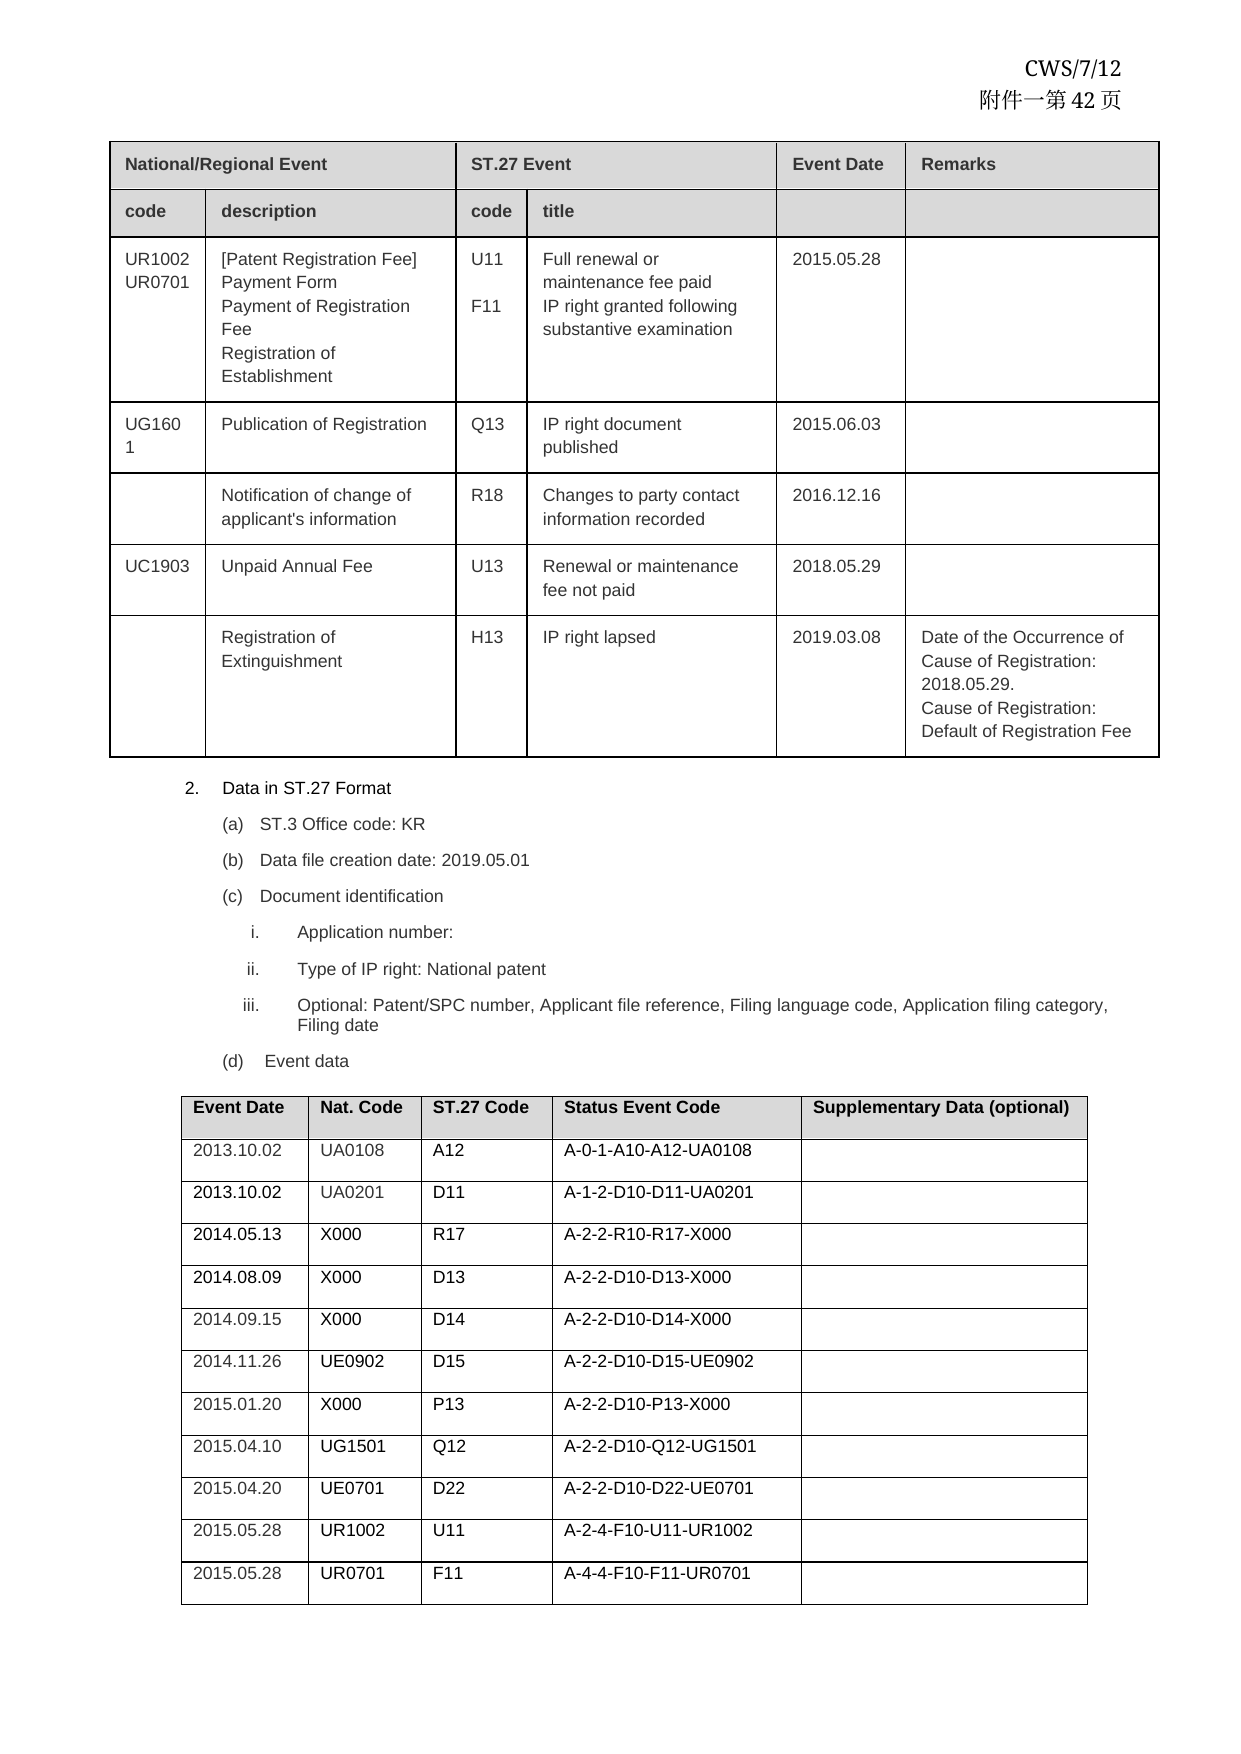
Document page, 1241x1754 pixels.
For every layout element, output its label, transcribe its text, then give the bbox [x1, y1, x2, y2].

list Optional: Patent/SPC number, Applicant file reference, Filing language code, Application filing category, Filing date [259, 994, 1122, 1035]
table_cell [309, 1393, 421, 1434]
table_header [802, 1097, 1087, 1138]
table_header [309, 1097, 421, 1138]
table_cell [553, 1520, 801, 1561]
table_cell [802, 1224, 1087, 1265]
list Type of IP right: National patent [259, 958, 1122, 979]
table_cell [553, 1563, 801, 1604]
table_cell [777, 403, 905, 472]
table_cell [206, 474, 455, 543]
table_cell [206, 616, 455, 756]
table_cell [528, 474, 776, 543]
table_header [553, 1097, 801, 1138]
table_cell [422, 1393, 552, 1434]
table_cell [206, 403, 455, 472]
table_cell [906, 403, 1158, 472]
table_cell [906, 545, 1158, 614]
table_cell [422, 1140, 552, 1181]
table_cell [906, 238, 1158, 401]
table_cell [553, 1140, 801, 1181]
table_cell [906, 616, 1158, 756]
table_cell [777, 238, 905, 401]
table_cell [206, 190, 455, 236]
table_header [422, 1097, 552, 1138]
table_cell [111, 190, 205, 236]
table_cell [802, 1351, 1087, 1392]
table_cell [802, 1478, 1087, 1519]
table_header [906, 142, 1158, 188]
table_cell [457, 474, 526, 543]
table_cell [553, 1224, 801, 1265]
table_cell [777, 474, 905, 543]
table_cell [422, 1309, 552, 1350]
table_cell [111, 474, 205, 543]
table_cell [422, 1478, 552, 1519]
list Document identification [222, 886, 1122, 907]
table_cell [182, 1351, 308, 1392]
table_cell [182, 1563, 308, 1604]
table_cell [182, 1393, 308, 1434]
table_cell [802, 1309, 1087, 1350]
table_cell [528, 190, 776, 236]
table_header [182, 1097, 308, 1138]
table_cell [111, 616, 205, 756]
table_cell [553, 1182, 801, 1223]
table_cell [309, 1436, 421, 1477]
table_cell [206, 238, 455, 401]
list Data file creation date: 2019.05.01 [222, 850, 1122, 871]
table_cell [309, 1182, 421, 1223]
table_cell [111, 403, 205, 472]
list Application number: [259, 922, 1122, 943]
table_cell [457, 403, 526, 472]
list ST.3 Office code: KR [222, 814, 1122, 834]
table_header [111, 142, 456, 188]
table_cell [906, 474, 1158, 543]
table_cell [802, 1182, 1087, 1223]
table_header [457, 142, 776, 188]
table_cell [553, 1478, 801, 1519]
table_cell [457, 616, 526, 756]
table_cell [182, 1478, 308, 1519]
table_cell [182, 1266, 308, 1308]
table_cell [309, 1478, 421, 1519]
list Event data [222, 1051, 1122, 1071]
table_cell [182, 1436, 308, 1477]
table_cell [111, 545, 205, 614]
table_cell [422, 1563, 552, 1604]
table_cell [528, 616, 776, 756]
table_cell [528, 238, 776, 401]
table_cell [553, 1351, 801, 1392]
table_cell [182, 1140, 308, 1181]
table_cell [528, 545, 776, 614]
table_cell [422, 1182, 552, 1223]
list Data in ST.27 Format [184, 778, 1122, 798]
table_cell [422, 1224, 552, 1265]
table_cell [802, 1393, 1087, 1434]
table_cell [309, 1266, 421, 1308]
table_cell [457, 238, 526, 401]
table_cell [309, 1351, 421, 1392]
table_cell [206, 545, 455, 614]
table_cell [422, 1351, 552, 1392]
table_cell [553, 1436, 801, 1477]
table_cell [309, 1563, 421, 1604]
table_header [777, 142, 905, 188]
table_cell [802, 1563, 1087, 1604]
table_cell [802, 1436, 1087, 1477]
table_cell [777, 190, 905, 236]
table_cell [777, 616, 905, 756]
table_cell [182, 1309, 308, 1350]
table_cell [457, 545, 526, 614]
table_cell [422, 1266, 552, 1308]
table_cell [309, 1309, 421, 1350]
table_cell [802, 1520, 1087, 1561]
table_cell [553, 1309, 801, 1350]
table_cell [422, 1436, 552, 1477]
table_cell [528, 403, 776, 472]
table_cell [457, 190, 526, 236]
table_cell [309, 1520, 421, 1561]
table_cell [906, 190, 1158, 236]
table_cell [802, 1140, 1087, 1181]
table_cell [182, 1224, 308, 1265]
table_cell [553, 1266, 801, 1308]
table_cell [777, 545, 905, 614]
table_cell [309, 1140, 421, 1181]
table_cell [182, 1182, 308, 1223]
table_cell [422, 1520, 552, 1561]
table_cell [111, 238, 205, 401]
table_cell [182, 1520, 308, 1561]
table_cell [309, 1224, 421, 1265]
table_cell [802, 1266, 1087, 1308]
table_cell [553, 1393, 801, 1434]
